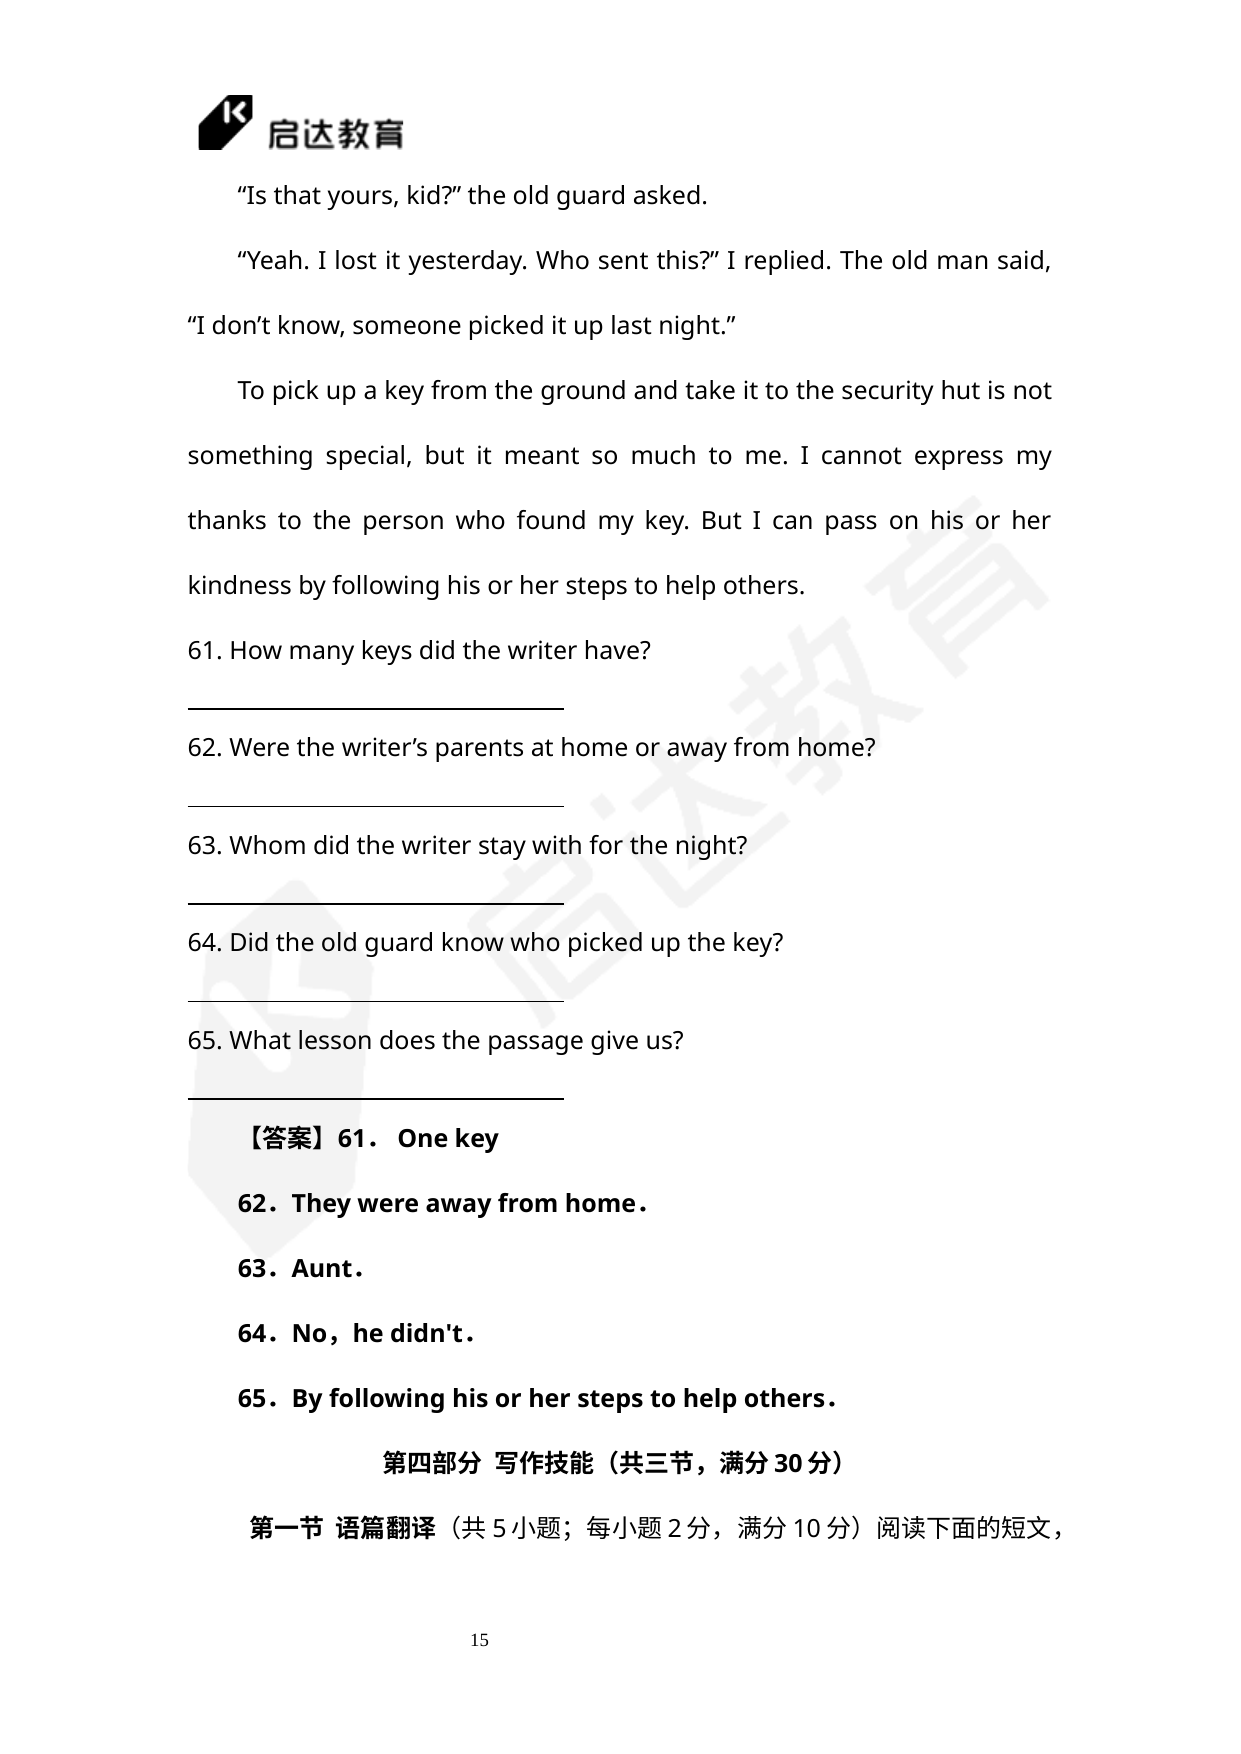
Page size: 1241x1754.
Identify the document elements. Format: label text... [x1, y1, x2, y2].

text To pick up a key from the ground and take it to the security hut is not something special, but it meant so much to me. I cannot express my thanks to the person who found my key. But I can pass on his or her kindness by following his or her steps to help others. [187, 357, 1053, 617]
text 64. Did the old guard know who picked up the key? [187, 909, 1053, 974]
text 62．They were away from home． [187, 1169, 1053, 1234]
text 第一节 语篇翻译（共5小题；每小题2分，满分10分）阅读下面的短文，然后将划线部分的句子译成汉语或英语，并将答案填写在答题卡上对应题号的横线上。 [187, 1494, 1053, 1559]
text “Is that yours, kid?” the old guard asked. [187, 162, 1053, 227]
picture [198, 95, 404, 150]
text 【答案】61． One key [187, 1104, 1053, 1169]
text 64．No，he didn't． [187, 1299, 1053, 1364]
text 62. Were the writer’s parents at home or away from home? [187, 714, 1053, 779]
text “Yeah. I lost it yesterday. Who sent this?” I replied. The old man said, “I don’t know, someone picked it up last night.” [187, 227, 1053, 357]
text 65. What lesson does the passage give us? [187, 1007, 1053, 1072]
text 63．Aunt． [187, 1234, 1053, 1299]
text 第四部分 写作技能（共三节，满分30分） [187, 1429, 1053, 1494]
text 61. How many keys did the writer have? [187, 617, 1053, 682]
text 65．By following his or her steps to help others． [187, 1364, 1053, 1429]
text 63. Whom did the writer stay with for the night? [187, 812, 1053, 877]
